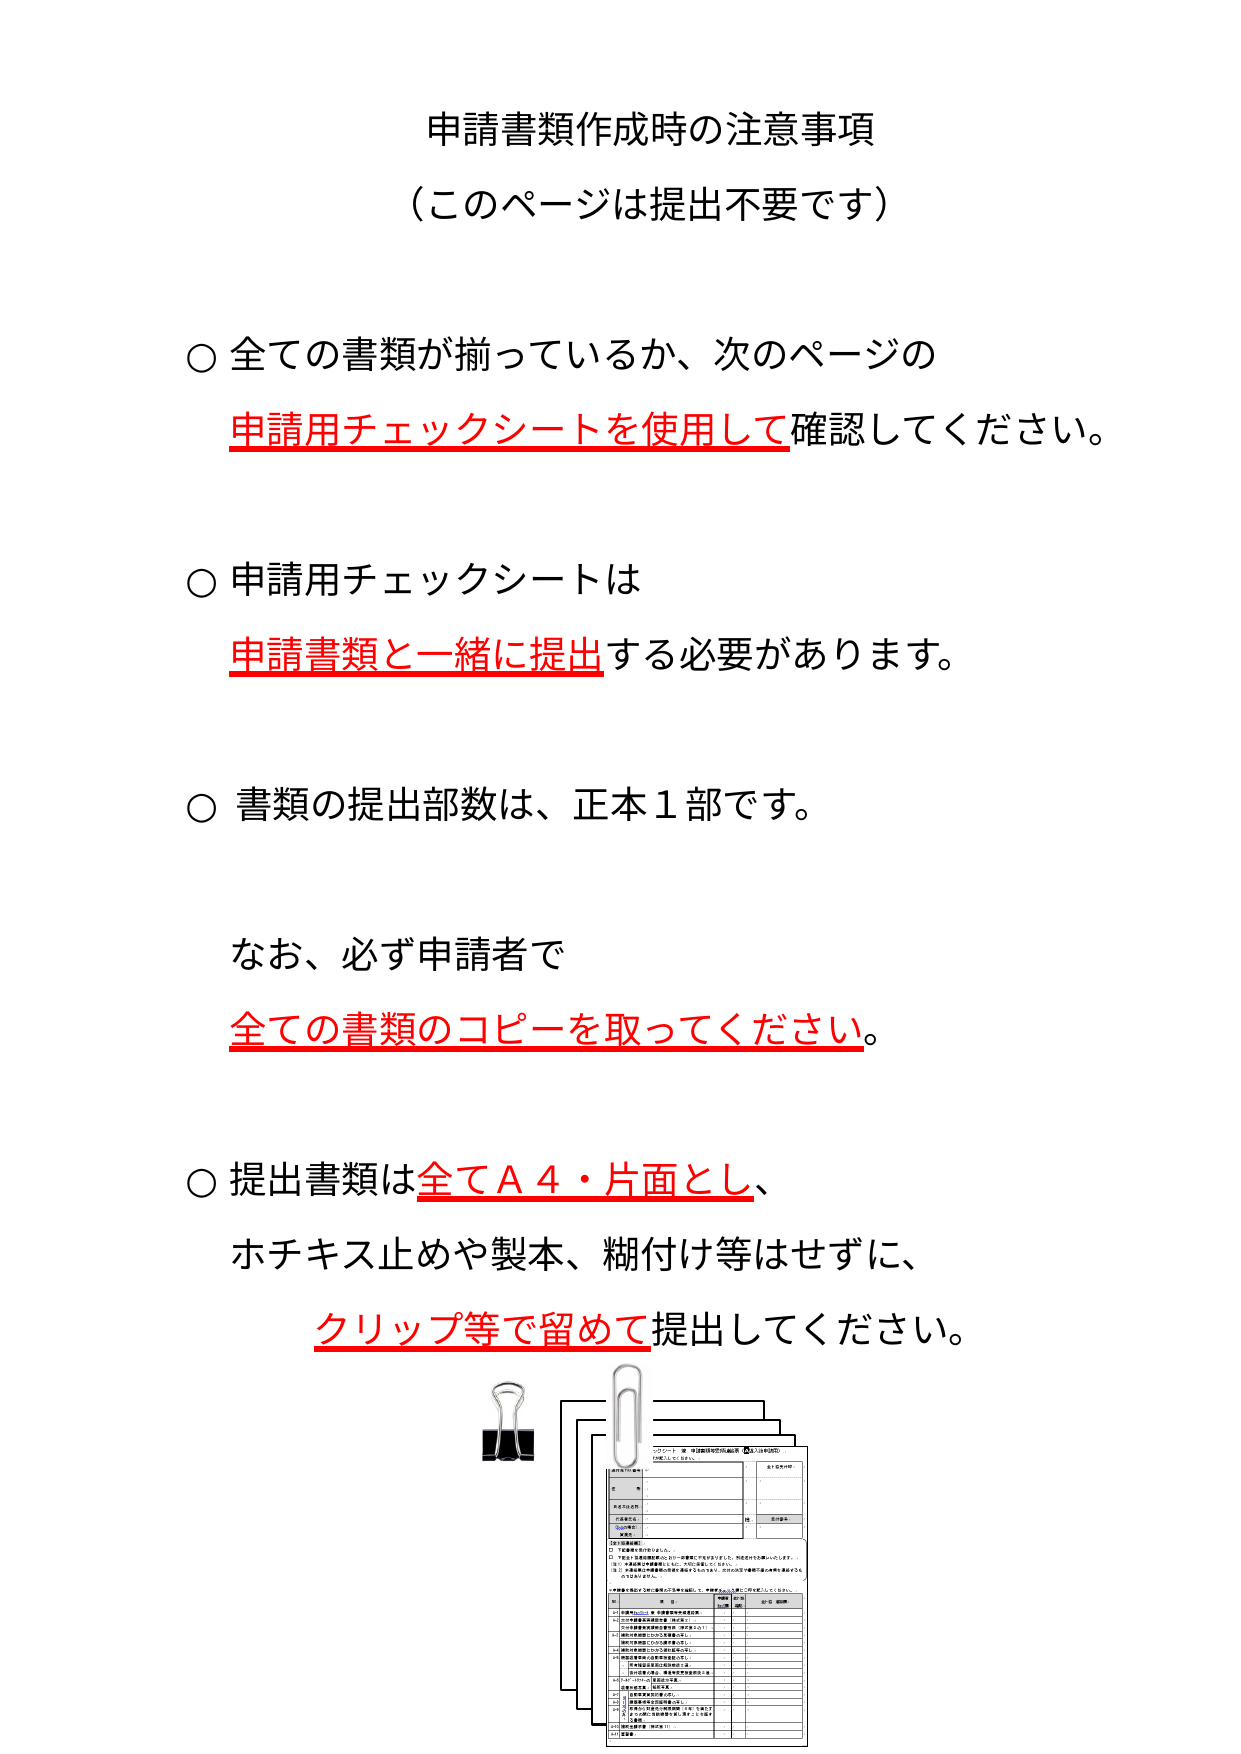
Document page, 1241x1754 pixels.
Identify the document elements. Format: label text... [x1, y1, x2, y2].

text 申請用チェックシートを使用して確認してください。 [229, 389, 1152, 464]
text 全ての書類のコピーを取ってください。 [229, 989, 1152, 1064]
picture [467, 1380, 549, 1462]
text クリップ等で留めて提出してください。【⑰人材育成活動用】 [148, 1289, 1152, 1364]
list 提出書類は全てＡ４・片面とし、 [185, 1139, 1152, 1214]
text なお、必ず申請者で [229, 914, 1152, 989]
text （このページは提出不要です） [148, 164, 1152, 239]
list 書類の提出部数は、正本１部です。 [148, 764, 1152, 839]
picture [606, 1364, 807, 1746]
list 申請用チェックシートは [185, 539, 1152, 614]
list 全ての書類が揃っているか、次のページの [185, 314, 1152, 389]
text 申請書類と一緒に提出する必要があります。 [229, 614, 1152, 689]
list ホチキス止めや製本、糊付け等はせずに、 [229, 1214, 1152, 1289]
text 申請書類作成時の注意事項 [148, 89, 1152, 164]
